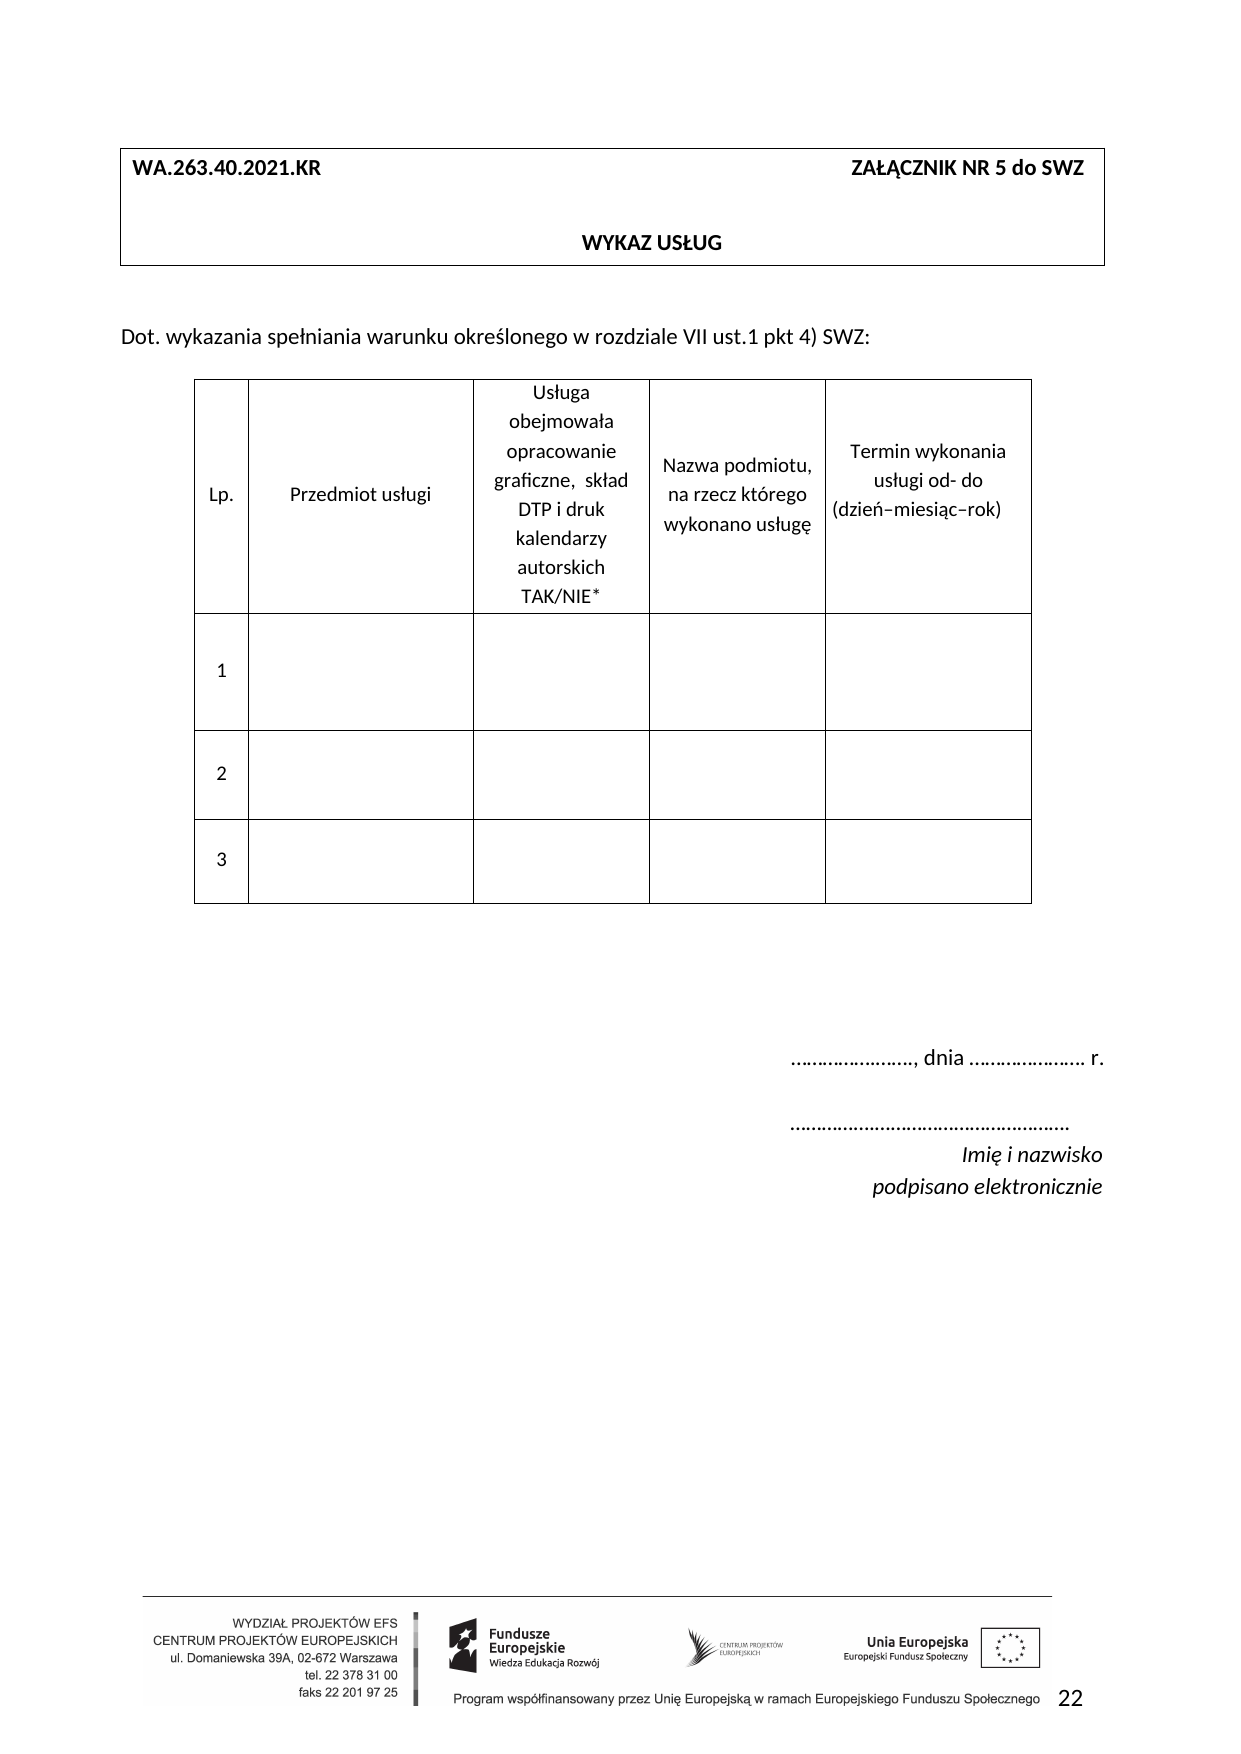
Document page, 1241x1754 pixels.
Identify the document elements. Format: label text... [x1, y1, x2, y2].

table_cell [249, 614, 473, 730]
table_header Lp. [195, 380, 248, 613]
text Imię i nazwisko [121, 1140, 1105, 1168]
text …………….………………………………. [121, 1108, 1105, 1136]
text Dot. wykazania spełniania warunku określonego w rozdziale VII ust.1 pkt 4) SWZ: [121, 322, 1105, 350]
table_cell [826, 614, 1031, 730]
table_cell [474, 614, 649, 730]
table_cell [650, 731, 825, 819]
picture [142, 1596, 1053, 1706]
table_cell [249, 731, 473, 819]
table_cell Wykaz USŁUG [121, 228, 1104, 265]
table_header Nazwa podmiotu, na rzecz którego wykonano usługę [650, 380, 825, 613]
table_cell [826, 820, 1031, 902]
table_header Termin wykonania usługi od- do (dzień–miesiąc–rok) [826, 380, 1031, 613]
table_cell 3 [195, 820, 248, 902]
table_header Usługa obejmowała opracowanie graficzne, skład DTP i druk kalendarzy autorskich TAK/NIE* [474, 380, 649, 613]
table_cell [474, 820, 649, 902]
text podpisano elektronicznie [150, 1172, 1105, 1200]
text …………….……., dnia …………………. r. [121, 1043, 1105, 1072]
table_cell [474, 731, 649, 819]
table_cell [650, 614, 825, 730]
table_cell [650, 820, 825, 902]
table_cell 1 [195, 614, 248, 730]
table_header WA.263.40.2021.KR ZAŁĄCZNIK NR 5 do SWZ [121, 149, 1104, 228]
table_header Przedmiot usługi [249, 380, 473, 613]
table_cell [826, 731, 1031, 819]
table_cell 2 [195, 731, 248, 819]
table_cell [249, 820, 473, 902]
